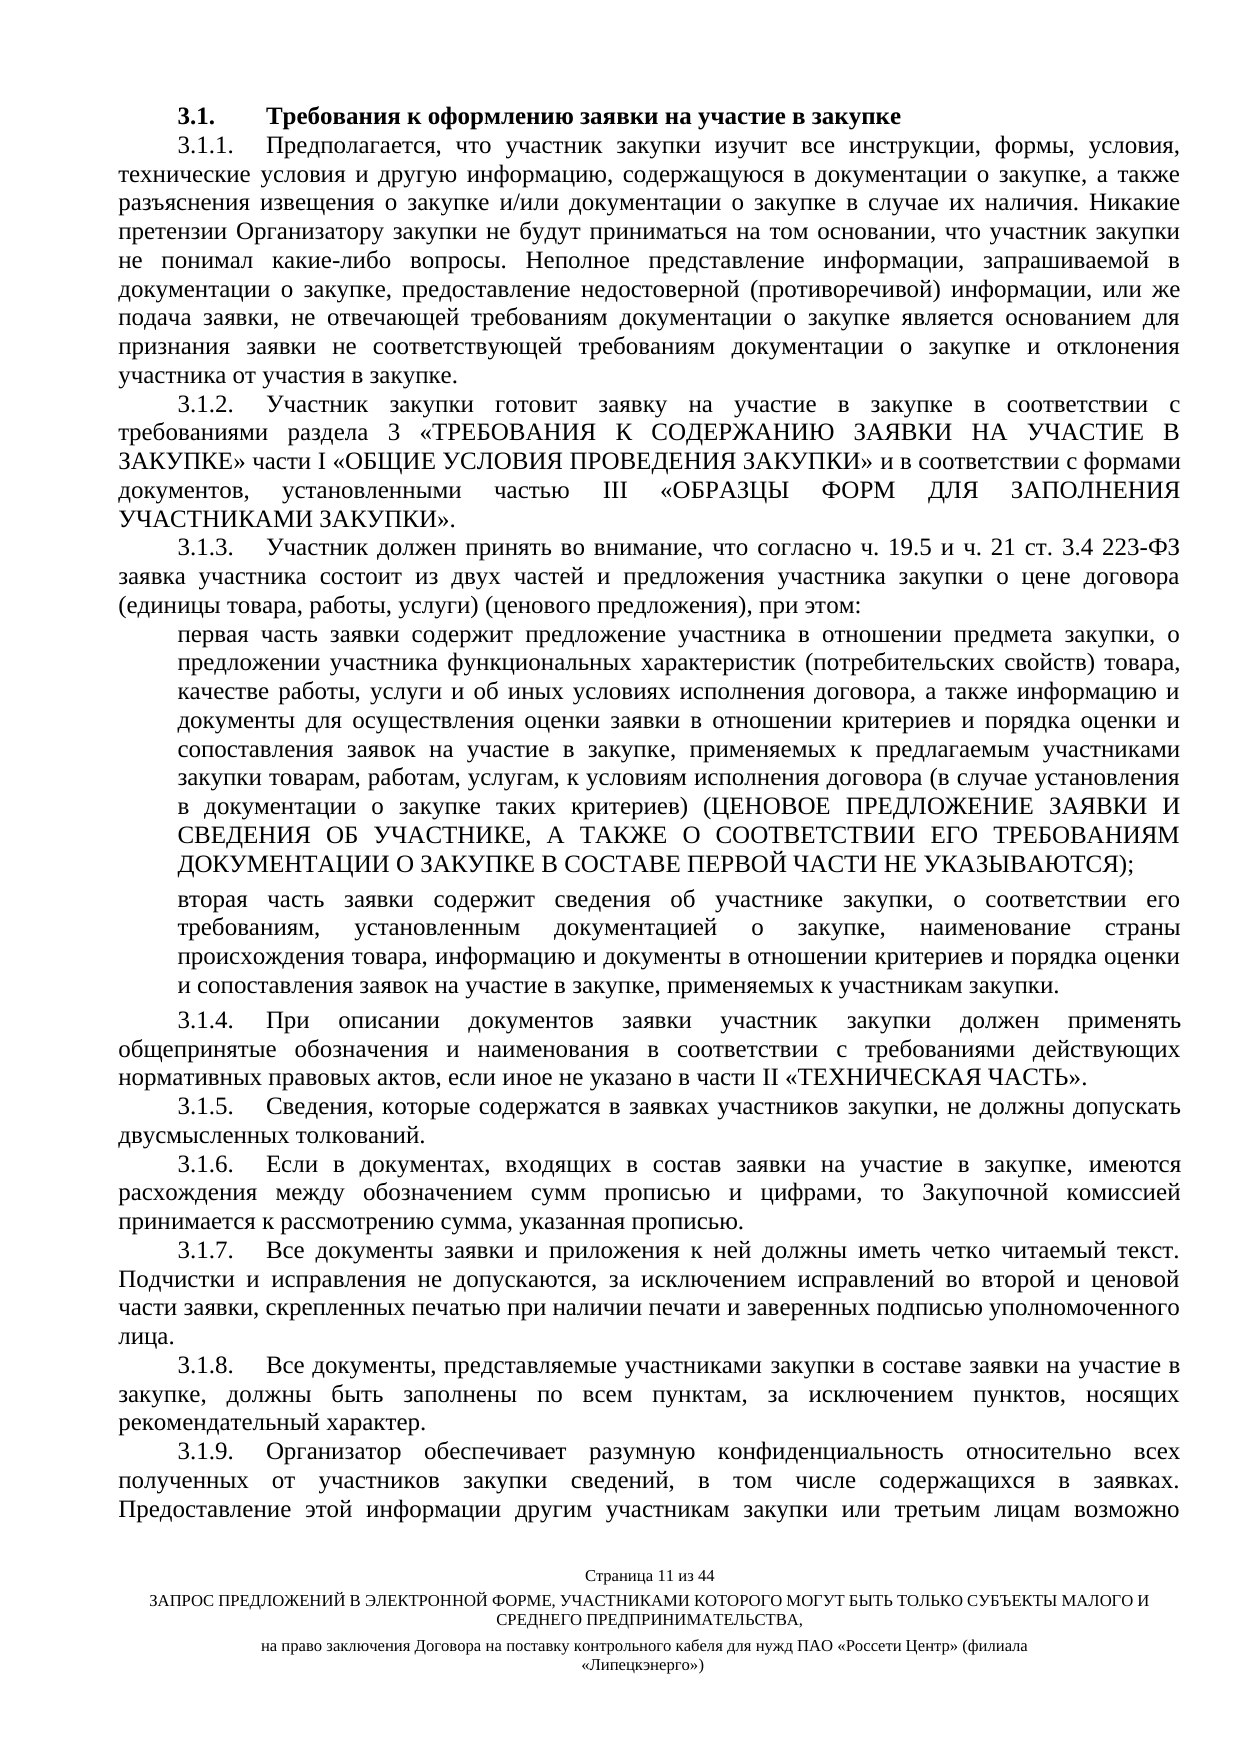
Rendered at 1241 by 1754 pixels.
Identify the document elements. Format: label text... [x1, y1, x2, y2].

text первая часть заявки содержит предложение участника в отношении предмета закупки, о предложении участника функциональных характеристик (потребительских свойств) товара, качестве работы, услуги и об иных условиях исполнения договора, а также информацию и документы для осуществления оценки заявки в отношении критериев и порядка оценки и сопоставления заявок на участие в закупке, применяемых к предлагаемым участниками закупки товарам, работам, услугам, к условиям исполнения договора (в случае установления в документации о закупке таких критериев) (ЦЕНОВОЕ ПРЕДЛОЖЕНИЕ ЗАЯВКИ И СВЕДЕНИЯ ОБ УЧАСТНИКЕ, А ТАКЖЕ О СООТВЕТСТВИИ ЕГО ТРЕБОВАНИЯМ ДОКУМЕНТАЦИИ О ЗАКУПКЕ В СОСТАВЕ ПЕРВОЙ ЧАСТИ НЕ УКАЗЫВАЮТСЯ); [177, 619, 1181, 877]
subtitle Сведения, которые содержатся в заявках участников закупки, не должны допускать двусмысленных толкований. [118, 1091, 1181, 1149]
subtitle Все документы заявки и приложения к ней должны иметь четко читаемый текст. Подчистки и исправления не допускаются, за исключением исправлений во второй и ценовой части заявки, скрепленных печатью при наличии печати и заверенных подписью уполномоченного лица. [118, 1235, 1181, 1350]
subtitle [118, 1436, 1181, 1522]
text вторая часть заявки содержит сведения об участнике закупки, о соответствии его требованиям, установленным документацией о закупке, наименование страны происхождения товара, информацию и документы в отношении критериев и порядка оценки и сопоставления заявок на участие в закупке, применяемых к участникам закупки. [177, 884, 1181, 999]
subtitle Участник должен принять во внимание, что согласно ч. 19.5 и ч. 21 ст. 3.4 223-ФЗ заявка участника состоит из двух частей и предложения участника закупки о цене договора (единицы товара, работы, услуги) (ценового предложения), при этом: [118, 532, 1181, 619]
subtitle Предполагается, что участник закупки изучит все инструкции, формы, условия, технические условия и другую информацию, содержащуюся в документации о закупке, а также разъяснения извещения о закупке и/или документации о закупке в случае их наличия. Никакие претензии Организатору закупки не будут приниматься на том основании, что участник закупки не понимал какие-либо вопросы. Неполное представление информации, запрашиваемой в документации о закупке, предоставление недостоверной (противоречивой) информации, или же подача заявки, не отвечающей требованиям документации о закупке является основанием для признания заявки не соответствующей требованиям документации о закупке и отклонения участника от участия в закупке. [118, 130, 1181, 389]
subtitle Требования к оформлению заявки на участие в закупке [118, 101, 1181, 130]
subtitle При описании документов заявки участник закупки должен применять общепринятые обозначения и наименования в соответствии с требованиями действующих нормативных правовых актов, если иное не указано в части II «ТЕХНИЧЕСКАЯ ЧАСТЬ». [118, 1005, 1181, 1091]
subtitle Участник закупки готовит заявку на участие в закупке в соответствии с требованиями раздела 3 «ТРЕБОВАНИЯ К СОДЕРЖАНИЮ ЗАЯВКИ НА УЧАСТИЕ В ЗАКУПКЕ» части I «ОБЩИЕ УСЛОВИЯ ПРОВЕДЕНИЯ ЗАКУПКИ» и в соответствии с формами документов, установленными частью III «ОБРАЗЦЫ ФОРМ ДЛЯ ЗАПОЛНЕНИЯ УЧАСТНИКАМИ ЗАКУПКИ». [118, 389, 1181, 532]
subtitle Все документы, представляемые участниками закупки в составе заявки на участие в закупке, должны быть заполнены по всем пунктам, за исключением пунктов, носящих рекомендательный характер. [118, 1350, 1181, 1436]
subtitle Если в документах, входящих в состав заявки на участие в закупке, имеются расхождения между обозначением сумм прописью и цифрами, то Закупочной комиссией принимается к рассмотрению сумма, указанная прописью. [118, 1149, 1181, 1235]
